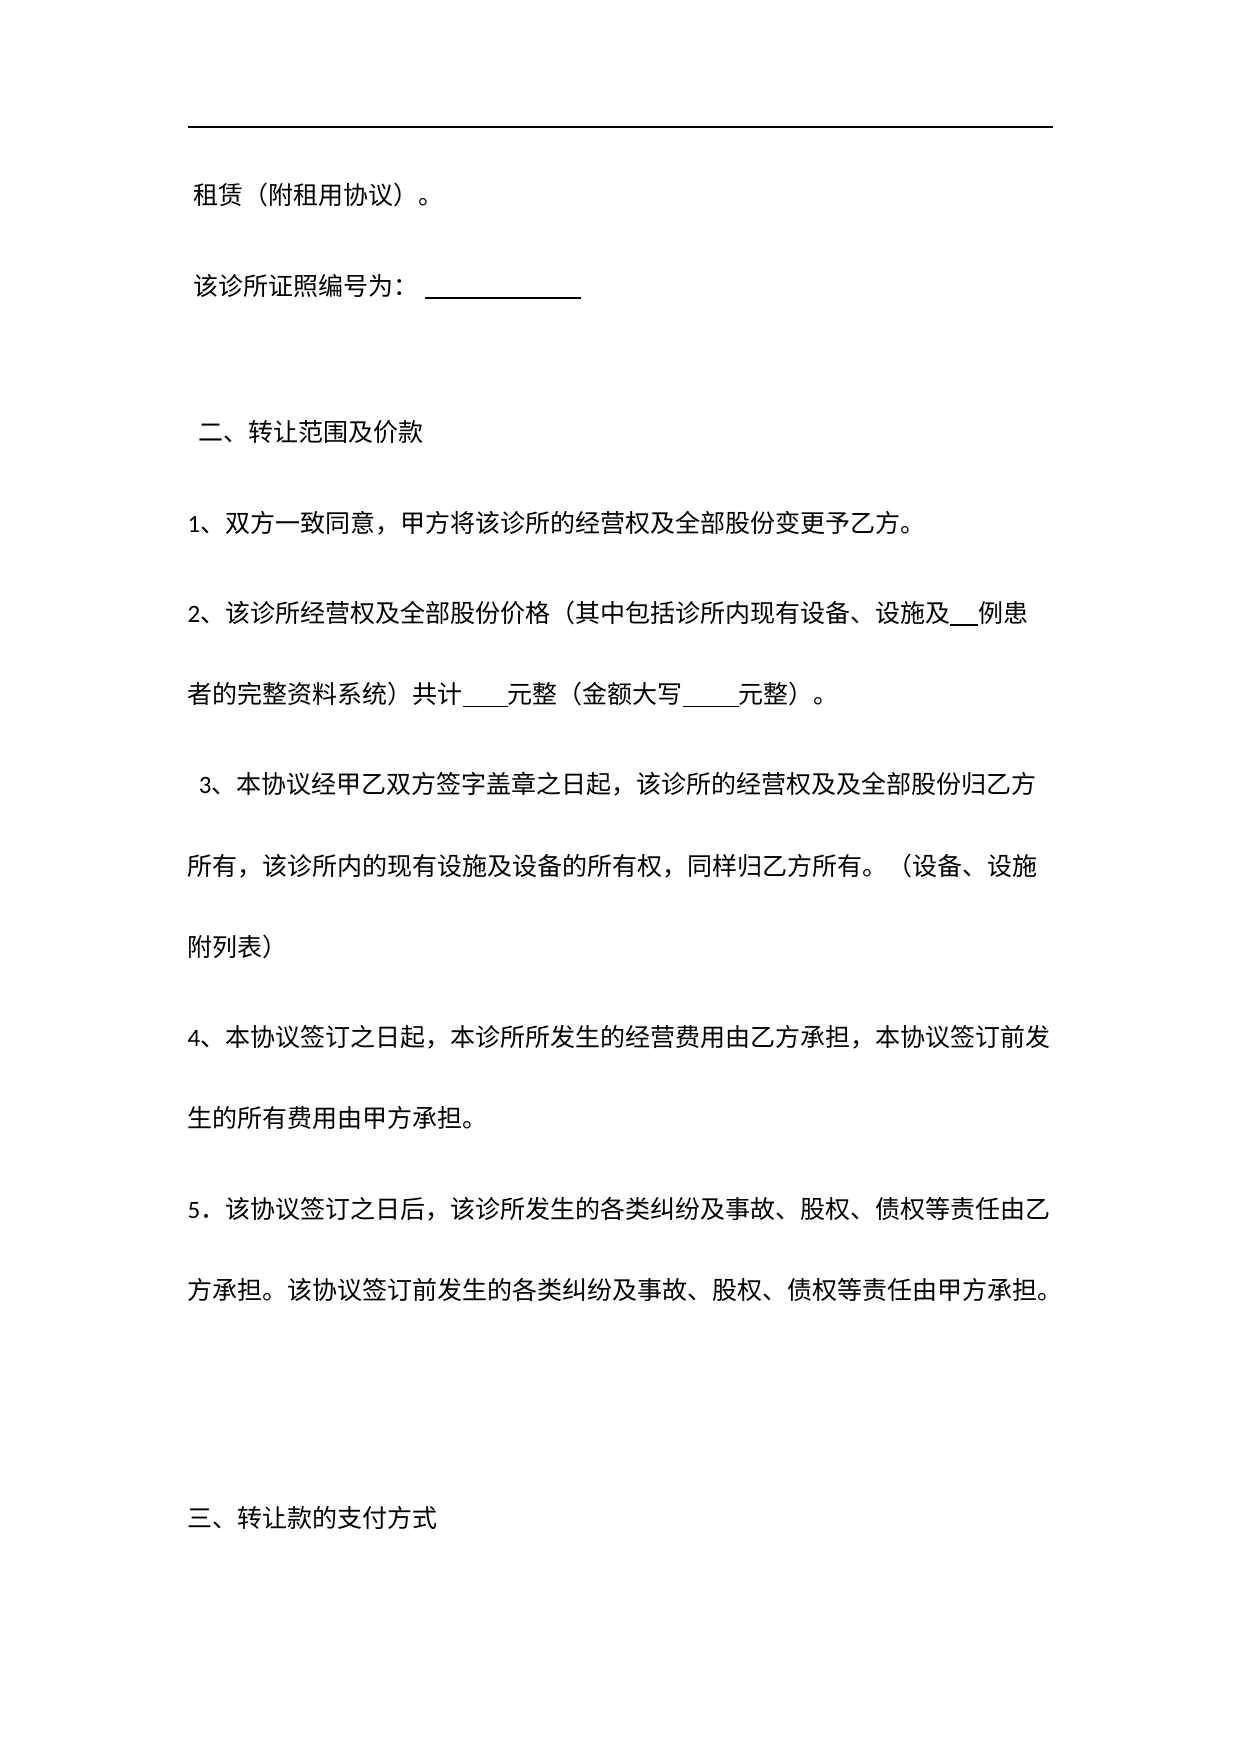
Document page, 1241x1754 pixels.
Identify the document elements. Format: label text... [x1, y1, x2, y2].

text 5．该协议签订之日后，该诊所发生的各类纠纷及事故、股权、债权等责任由乙方承担。该协议签订前发生的各类纠纷及事故、股权、债权等责任由甲方承担。 [187, 1175, 1053, 1402]
text 三、转让款的支付方式 [187, 1484, 1053, 1549]
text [194, 161, 1053, 226]
text 该诊所证照编号为： [194, 252, 1053, 317]
text 4、本协议签订之日起，本诊所所发生的经营费用由乙方承担，本协议签订前发生的所有费用由甲方承担。 [187, 1003, 1053, 1149]
text 3、本协议经甲乙双方签字盖章之日起，该诊所的经营权及及全部股份归乙方所有，该诊所内的现有设施及设备的所有权，同样归乙方所有。（设备、设施附列表） [187, 751, 1053, 978]
text 2、该诊所经营权及全部股份价格（其中包括诊所内现有设备、设施及 例患者的完整资料系统）共计 元整（金额大写 元整）。 [187, 579, 1053, 725]
text 1、双方一致同意，甲方将该诊所的经营权及全部股份变更予乙方。 [187, 489, 1053, 554]
text 二、转让范围及价款 [187, 398, 1053, 463]
